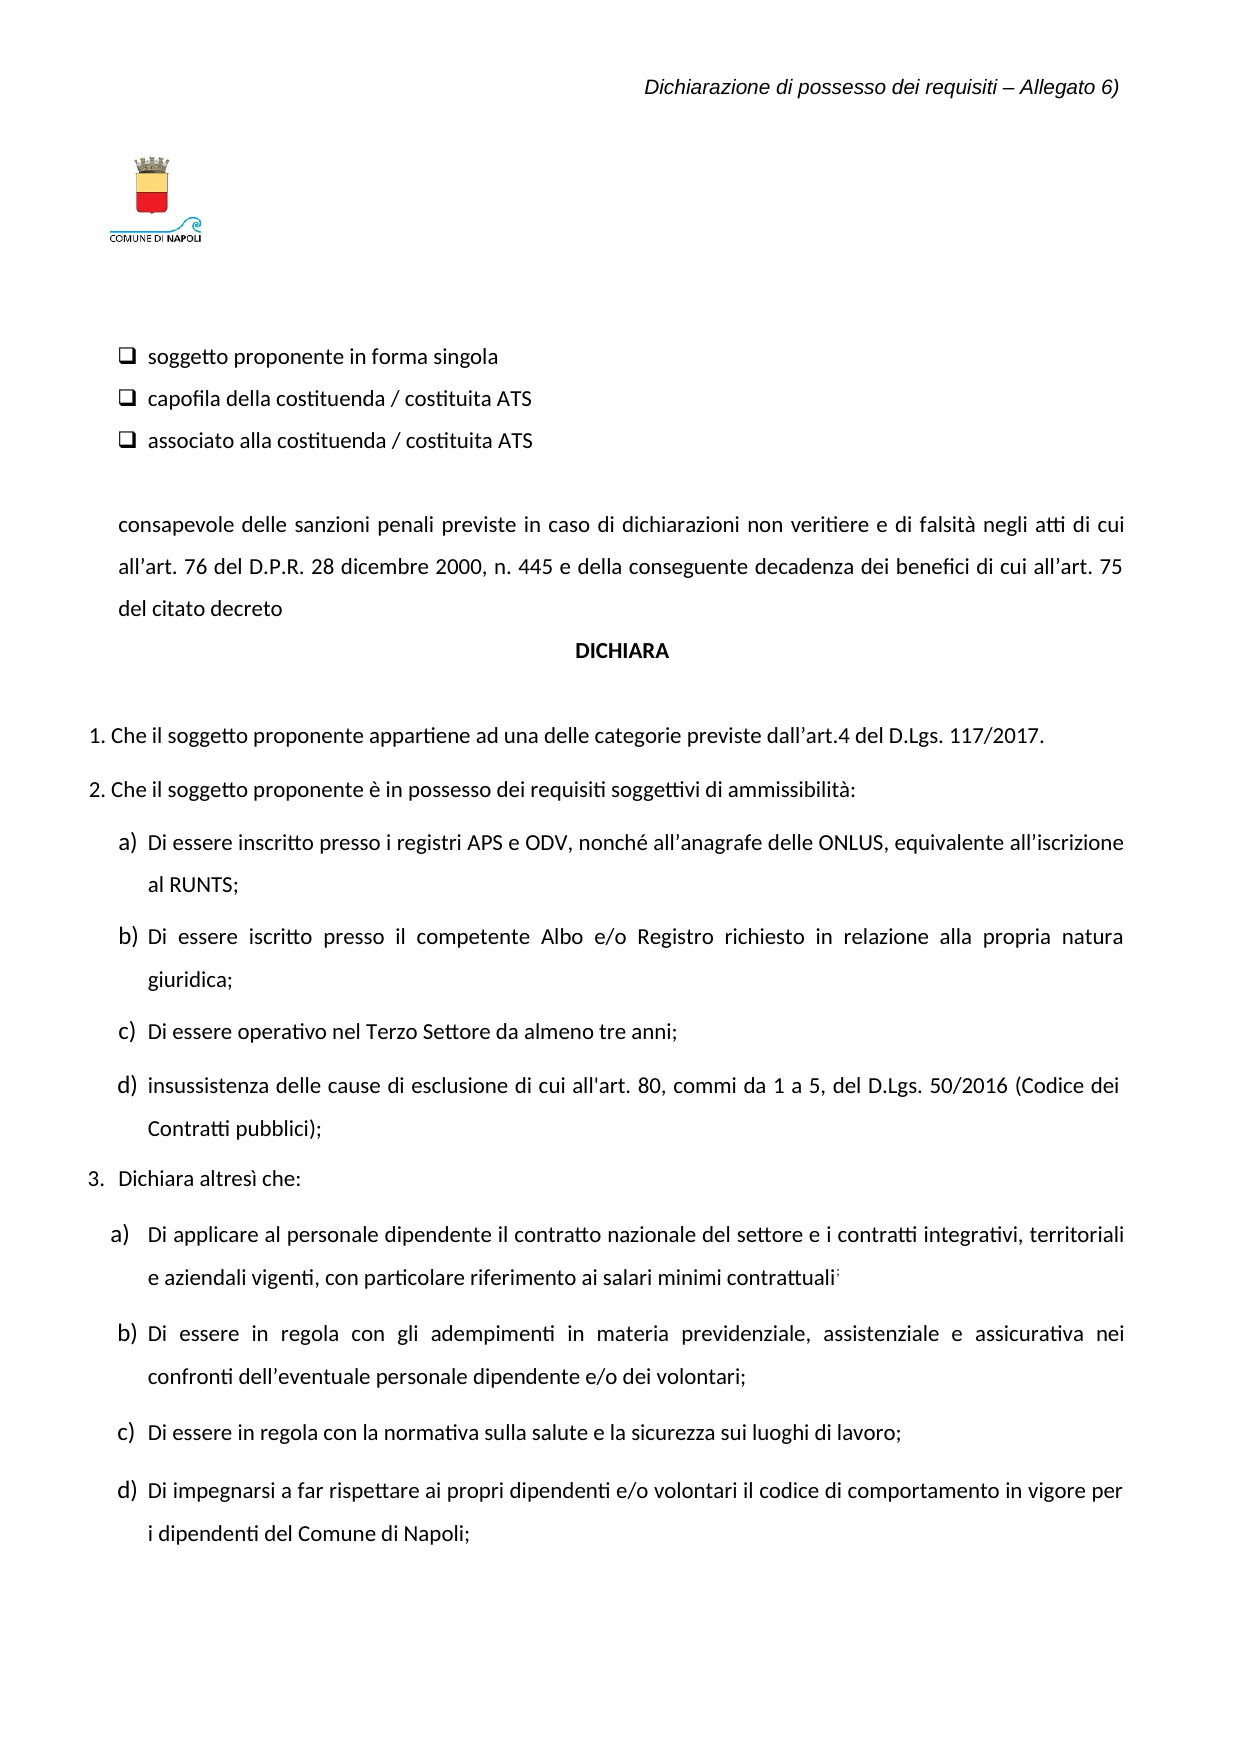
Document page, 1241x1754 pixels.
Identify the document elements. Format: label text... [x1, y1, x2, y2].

picture [108, 153, 202, 244]
text DICHIARA [118, 636, 1126, 664]
list Di applicare al personale dipendente il contratto nazionale del settore e i contratti integrativi, territoriali e aziendali vigenti, con particolare riferimento ai salari minimi contrattuali; [110, 1218, 1126, 1291]
list Di essere inscritto presso i registri APS e ODV, nonché all’anagrafe delle ONLUS, equivalente all’iscrizione al RUNTS; [118, 826, 1126, 898]
list Di essere in regola con gli adempimenti in materia previdenziale, assistenziale e assicurativa nei confronti dell’eventuale personale dipendente e/o dei volontari; [117, 1317, 1126, 1390]
text consapevole delle sanzioni penali previste in caso di dichiarazioni non veritiere e di falsità negli atti di cui all’art. 76 del D.P.R. 28 dicembre 2000, n. 445 e della conseguente decadenza dei benefici di cui all’art. 75 del citato decreto [118, 510, 1126, 622]
list Di essere operativo nel Terzo Settore da almeno tre anni; [118, 1015, 1126, 1046]
list Di impegnarsi a far rispettare ai propri dipendenti e/o volontari il codice di comportamento in vigore per i dipendenti del Comune di Napoli; [117, 1475, 1126, 1547]
list Di essere iscritto presso il competente Albo e/o Registro richiesto in relazione alla propria natura giuridica; [118, 920, 1126, 993]
list Dichiara altresì che: [87, 1164, 1122, 1192]
text 2. Che il soggetto proponente è in possesso dei requisiti soggettivi di ammissibilità: [88, 775, 1126, 803]
text 1. Che il soggetto proponente appartiene ad una delle categorie previste dall’art.4 del D.Lgs. 117/2017. [88, 721, 1126, 749]
list capofila della costituenda / costituita ATS [117, 384, 1122, 412]
list soggetto proponente in forma singola [117, 342, 1122, 370]
list insussistenza delle cause di esclusione di cui all'art. 80, commi da 1 a 5, del D.Lgs. 50/2016 (Codice dei Contratti pubblici); [117, 1069, 1122, 1142]
list Di essere in regola con la normativa sulla salute e la sicurezza sui luoghi di lavoro; [117, 1416, 1126, 1447]
list associato alla costituenda / costituita ATS [117, 426, 1122, 454]
